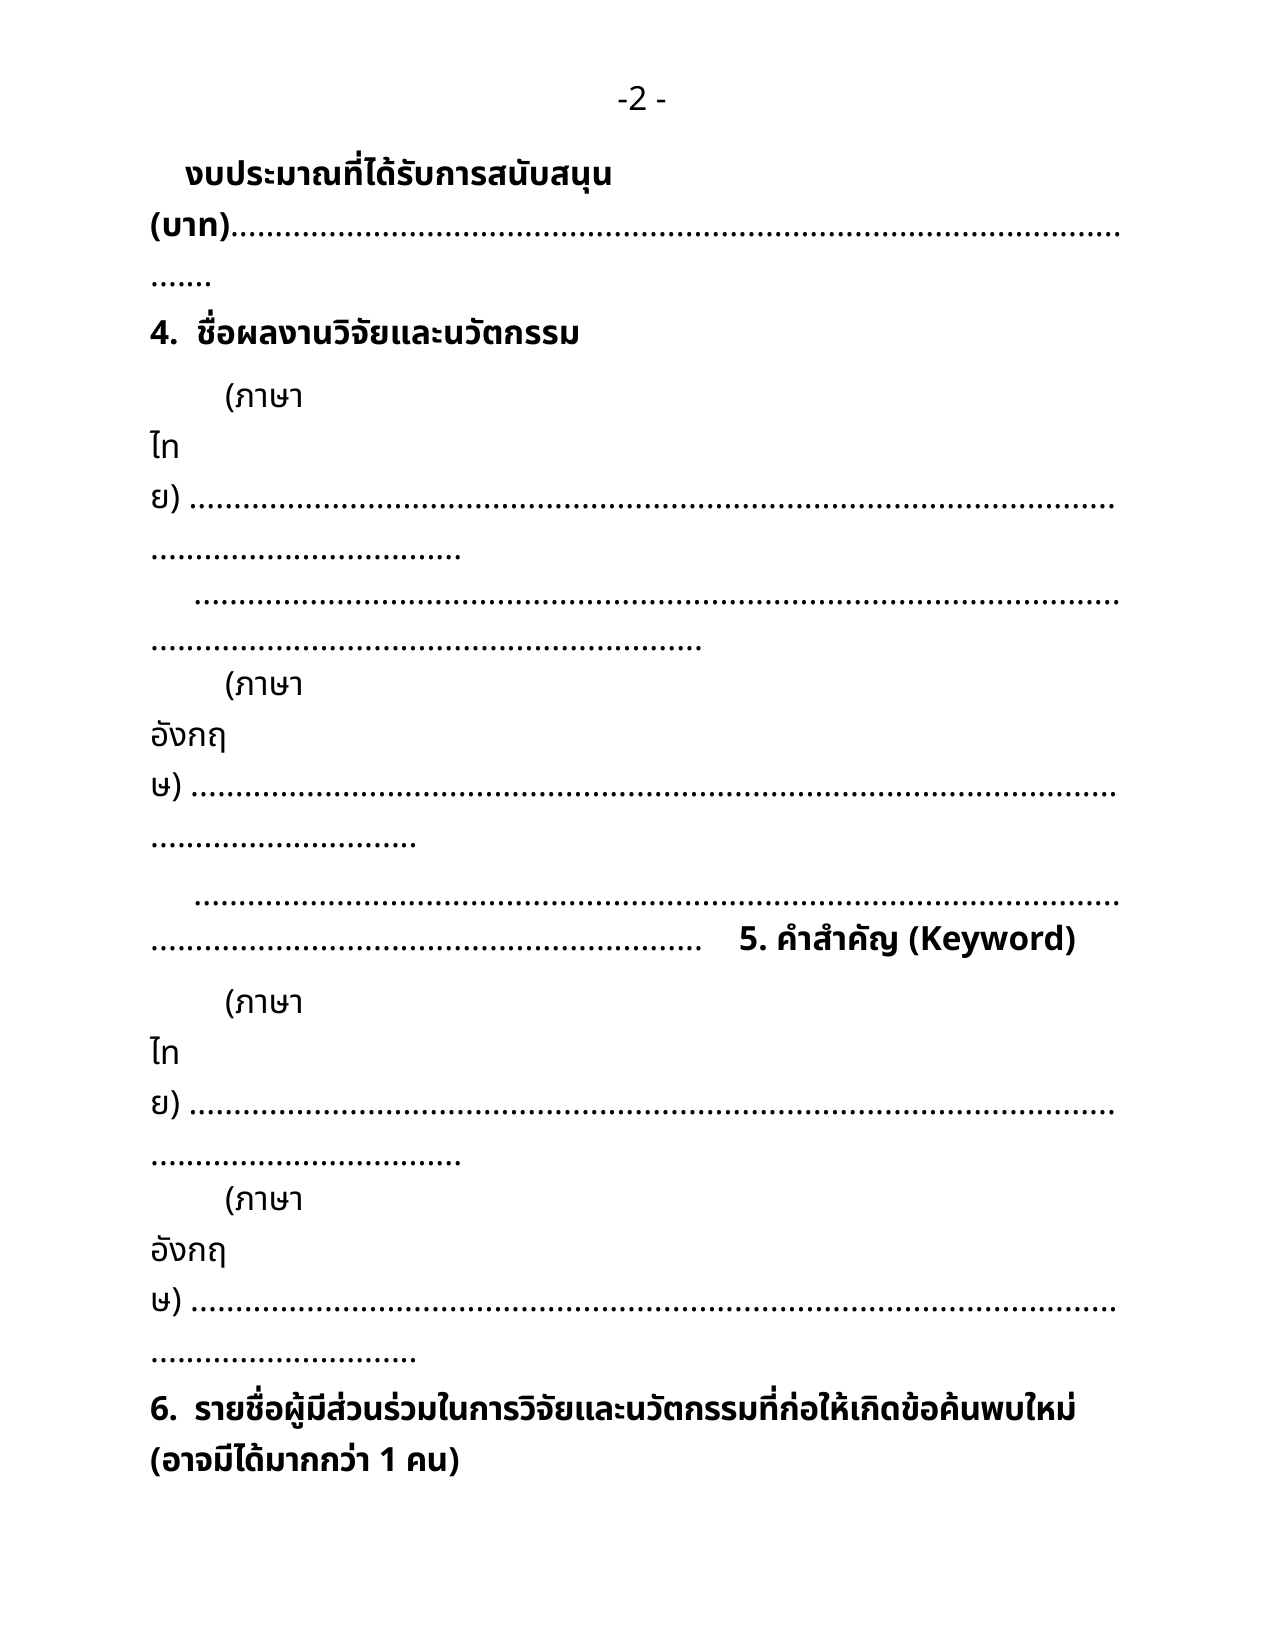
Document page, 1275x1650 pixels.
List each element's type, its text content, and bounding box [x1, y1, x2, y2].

text (ภาษาไทย) ........................................................................................................................................... [150, 978, 1125, 1175]
text 4. ชื่อผลงานวิจัยและนวัตกรรม [150, 309, 1125, 359]
text (ภาษาไทย) ........................................................................................................................................... [150, 372, 1125, 569]
text ...................................................................................................................................................................... [150, 569, 1125, 660]
text ...................................................................................................................................................................... 5. คำสำคัญ (Keyword) [150, 869, 1125, 966]
text (ภาษาอังกฤษ) ...................................................................................................................................... [150, 660, 1125, 857]
text งบประมาณที่ได้รับการสนับสนุน (บาท)........................................................................................................... [150, 150, 1125, 296]
text (ภาษาอังกฤษ) ...................................................................................................................................... [150, 1175, 1125, 1372]
text 6. รายชื่อผู้มีส่วนร่วมในการวิจัยและนวัตกรรมที่ก่อให้เกิดข้อค้นพบใหม่ (อาจมีได้มากกว่า 1 คน) [150, 1385, 1125, 1486]
